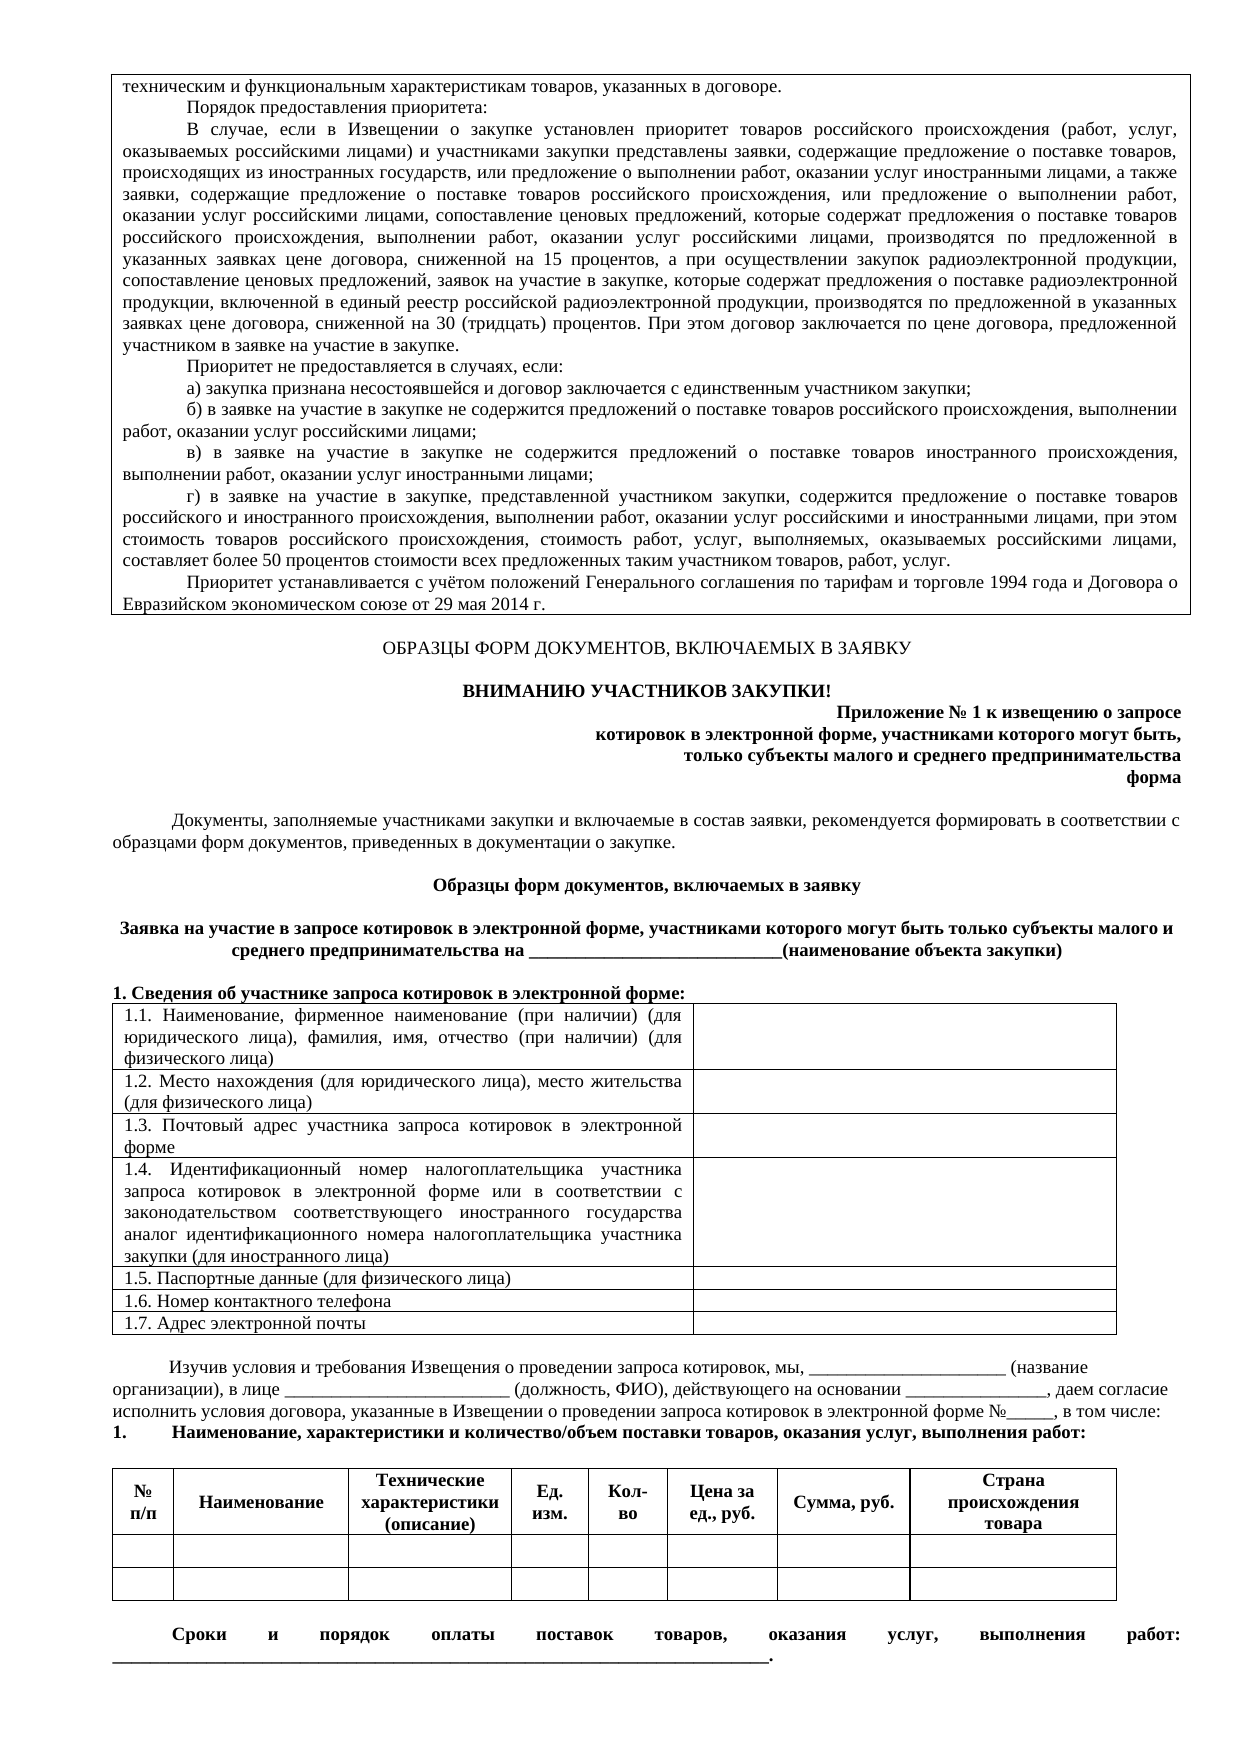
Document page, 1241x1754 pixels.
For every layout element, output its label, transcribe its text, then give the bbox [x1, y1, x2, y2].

text Заявка на участие в запросе котировок в электронной форме, участниками которого могут быть только субъекты малого и среднего предпринимательства на ___________________________(наименование объекта закупки) [112, 917, 1181, 960]
table_cell 1.3. Почтовый адрес участника запроса котировок в электронной форме [113, 1114, 693, 1157]
table_header [694, 1004, 1116, 1069]
table_cell [694, 1070, 1116, 1113]
table_cell 1.7. Адрес электронной почты [113, 1312, 693, 1334]
table_cell [113, 1568, 173, 1600]
table_cell [668, 1568, 777, 1600]
text Изучив условия и требования Извещения о проведении запроса котировок, мы, _____________________ (название организации), в лице ________________________ (должность, ФИО), действующего на основании _______________, даем согласие исполнить условия договора, указанные в Извещении о проведении запроса котировок в электронной форме №_____, в том числе: [112, 1356, 1181, 1421]
table_header Страна происхождения товара [911, 1469, 1116, 1534]
table_cell [694, 1158, 1116, 1266]
text Сроки и порядок оплаты поставок товаров, оказания услуг, выполнения работ: ______________________________________________________________________. [112, 1623, 1181, 1666]
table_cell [112, 75, 1190, 614]
list Наименование, характеристики и количество/объем поставки товаров, оказания услуг, выполнения работ: [112, 1421, 1181, 1443]
table_cell [589, 1535, 667, 1567]
text только субъекты малого и среднего предпринимательства [112, 744, 1181, 766]
text Образцы форм документов, включаемых в заявку [112, 874, 1181, 895]
text ОБРАЗЦЫ ФОРМ ДОКУМЕНТОВ, ВКЛЮЧАЕМЫХ В ЗАЯВКУ [112, 637, 1181, 658]
table_cell [694, 1114, 1116, 1157]
text котировок в электронной форме, участниками которого могут быть, [112, 723, 1181, 744]
table_cell [778, 1535, 909, 1567]
table_header Цена за ед., руб. [668, 1469, 777, 1534]
table_cell [911, 1568, 1116, 1600]
table_cell [778, 1568, 909, 1600]
text форма [112, 766, 1181, 787]
table_header Кол-во [589, 1469, 667, 1534]
table_header Технические характеристики (описание) [349, 1469, 511, 1534]
table_cell [349, 1568, 511, 1600]
table_cell 1.5. Паспортные данные (для физического лица) [113, 1267, 693, 1289]
table_cell [349, 1535, 511, 1567]
table_cell [512, 1568, 588, 1600]
text Приложение № 1 к извещению о запросе [112, 701, 1181, 723]
table_cell [694, 1312, 1116, 1334]
table_cell 1.6. Номер контактного телефона [113, 1290, 693, 1311]
text Документы, заполняемые участниками закупки и включаемые в состав заявки, рекомендуется формировать в соответствии с образцами форм документов, приведенных в документации о закупке. [112, 809, 1181, 852]
table_header 1.1. Наименование, фирменное наименование (при наличии) (для юридического лица), фамилия, имя, отчество (при наличии) (для физического лица) [113, 1004, 693, 1069]
table_header Ед. изм. [512, 1469, 588, 1534]
table_cell [174, 1535, 348, 1567]
text 1. Сведения об участнике запроса котировок в электронной форме: [112, 982, 1181, 1003]
table_cell [512, 1535, 588, 1567]
table_cell 1.4. Идентификационный номер налогоплательщика участника запроса котировок в электронной форме или в соответствии с законодательством соответствующего иностранного государства аналог идентификационного номера налогоплательщика участника закупки (для иностранного лица) [113, 1158, 693, 1266]
table_header Сумма, руб. [778, 1469, 909, 1534]
table_cell [694, 1267, 1116, 1289]
table_header № п/п [113, 1469, 173, 1534]
table_cell [668, 1535, 777, 1567]
table_cell [589, 1568, 667, 1600]
table_cell [694, 1290, 1116, 1311]
table_cell 1.2. Место нахождения (для юридического лица), место жительства (для физического лица) [113, 1070, 693, 1113]
table_cell [113, 1535, 173, 1567]
table_cell [174, 1568, 348, 1600]
text ВНИМАНИЮ УЧАСТНИКОВ ЗАКУПКИ! [112, 680, 1181, 701]
table_header Наименование [174, 1469, 348, 1534]
table_cell [911, 1535, 1116, 1567]
